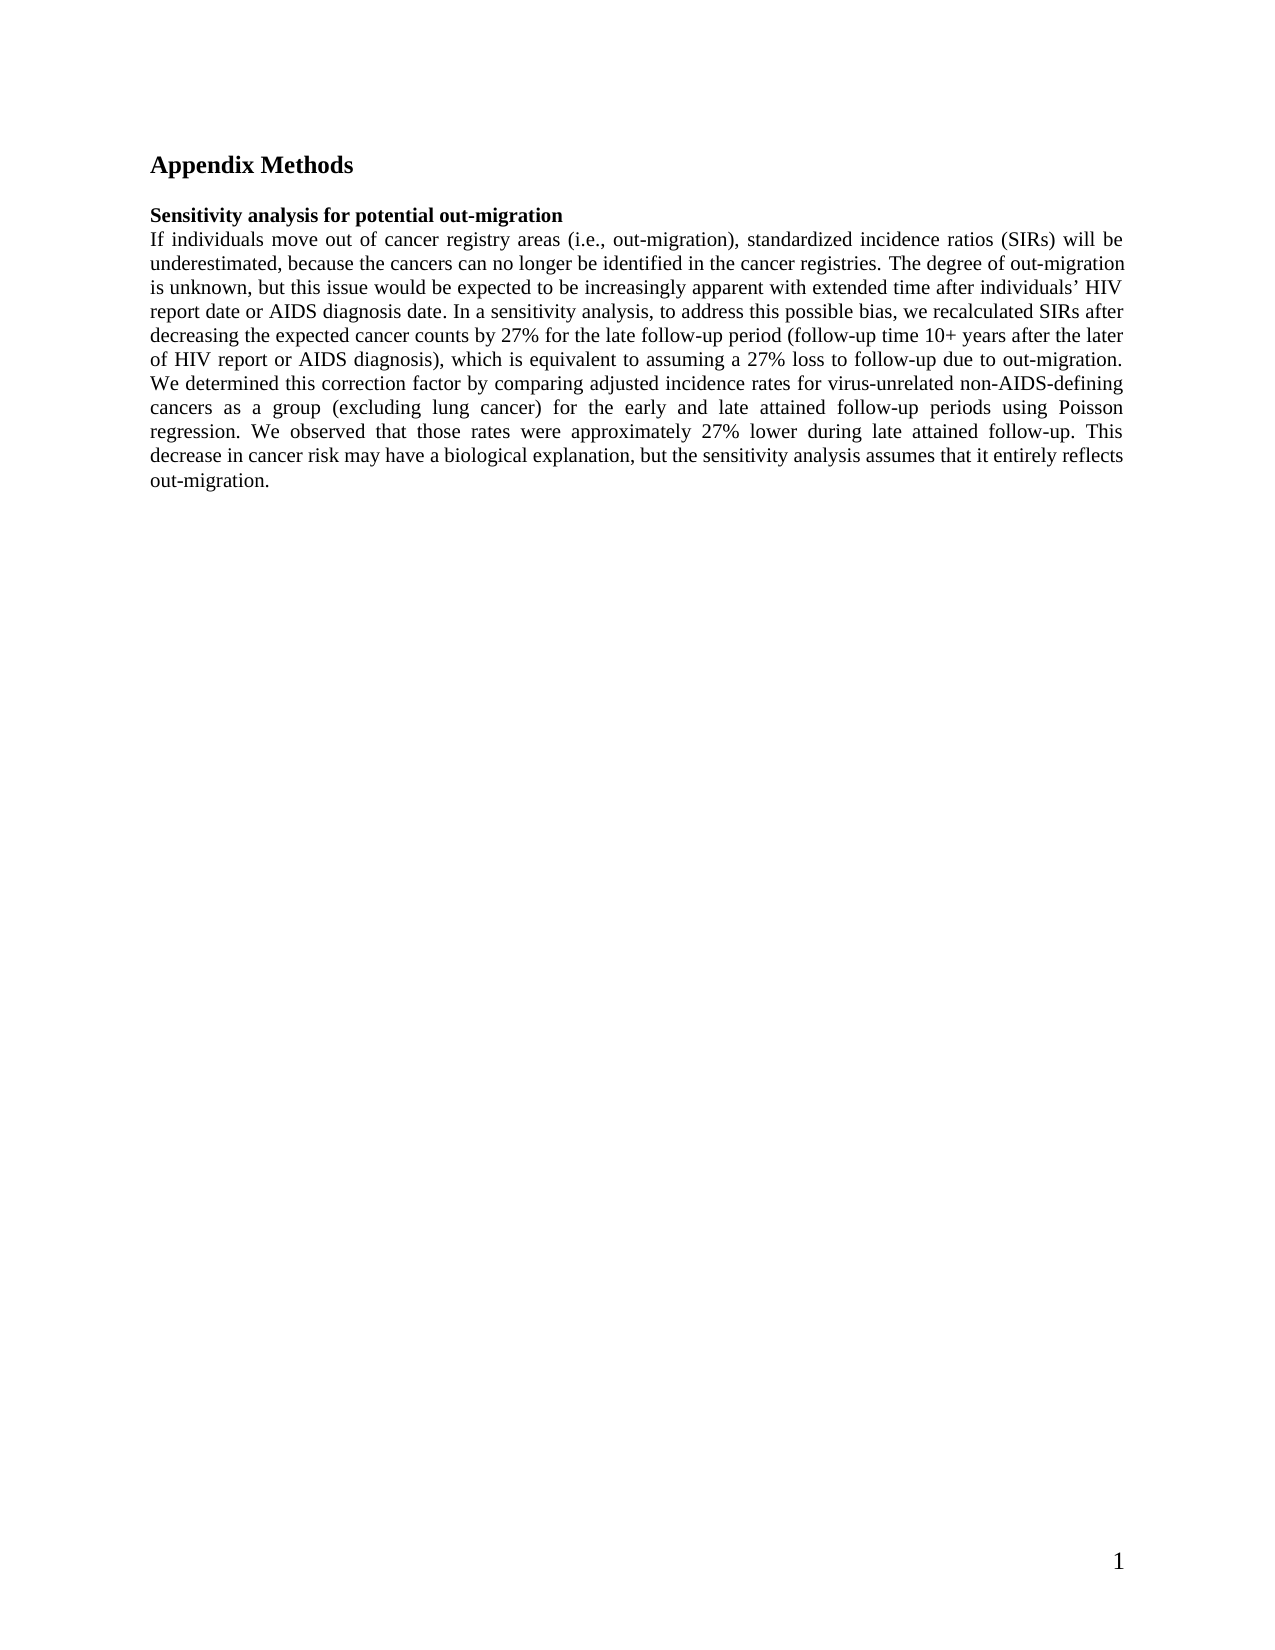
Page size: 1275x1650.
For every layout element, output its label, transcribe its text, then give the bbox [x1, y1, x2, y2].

text Appendix Methods [150, 150, 1125, 179]
text If individuals move out of cancer registry areas (i.e., out-migration), standardized incidence ratios (SIRs) will be underestimated, because the cancers can no longer be identified in the cancer registries. The degree of out-migration is unknown, but this issue would be expected to be increasingly apparent with extended time after individuals’ HIV report date or AIDS diagnosis date. In a sensitivity analysis, to address this possible bias, we recalculated SIRs after decreasing the expected cancer counts by 27% for the late follow-up period (follow-up time 10+ years after the later of HIV report or AIDS diagnosis), which is equivalent to assuming a 27% loss to follow-up due to out-migration. We determined this correction factor by comparing adjusted incidence rates for virus-unrelated non-AIDS-defining cancers as a group (excluding lung cancer) for the early and late attained follow-up periods using Poisson regression. We observed that those rates were approximately 27% lower during late attained follow-up. This decrease in cancer risk may have a biological explanation, but the sensitivity analysis assumes that it entirely reflects out-migration. [150, 227, 1125, 492]
text Sensitivity analysis for potential out-migration [150, 203, 1125, 227]
